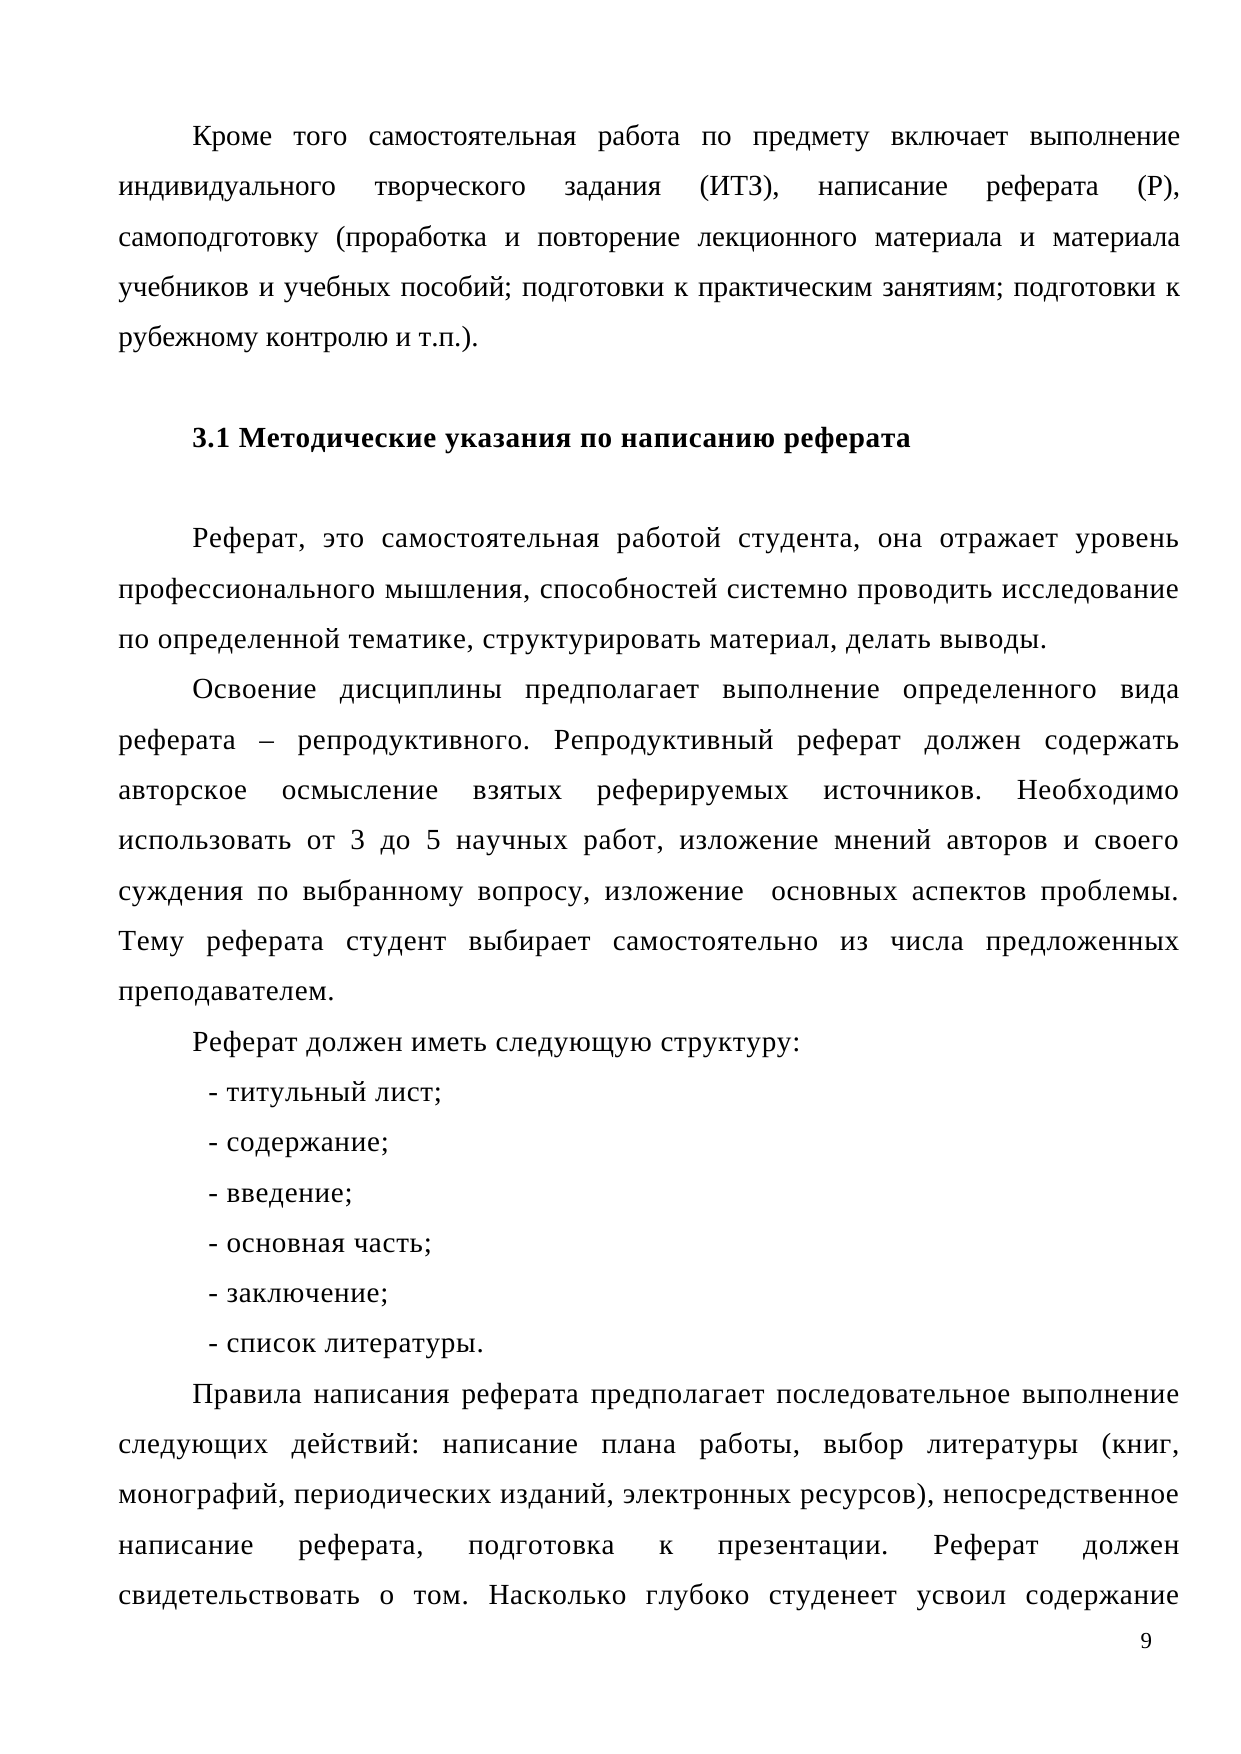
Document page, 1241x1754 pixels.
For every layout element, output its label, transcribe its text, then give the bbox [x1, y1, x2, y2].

text Реферат, это самостоятельная работой студента, она отражает уровень профессионального мышления, способностей системно проводить исследование по определенной тематике, структурировать материал, делать выводы. [118, 521, 1181, 655]
text Кроме того самостоятельная работа по предмету включает выполнение индивидуального творческого задания (ИТЗ), написание реферата (Р), самоподготовку (проработка и повторение лекционного материала и материала учебников и учебных пособий; подготовки к практическим занятиям; подготовки к рубежному контролю и т.п.). [118, 118, 1181, 353]
text - введение; [118, 1175, 1181, 1208]
text - титульный лист; [118, 1074, 1181, 1108]
text - основная часть; [118, 1225, 1181, 1258]
text 3.1 Методические указания по написанию реферата [118, 420, 1181, 453]
text Реферат должен иметь следующую структуру: [118, 1024, 1181, 1057]
text - содержание; [118, 1124, 1181, 1158]
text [118, 1376, 1181, 1611]
text Освоение дисциплины предполагает выполнение определенного вида реферата – репродуктивного. Репродуктивный реферат должен содержать авторское осмысление взятых реферируемых источников. Необходимо использовать от 3 до 5 научных работ, изложение мнений авторов и своего суждения по выбранному вопросу, изложение основных аспектов проблемы. Тему реферата студент выбирает самостоятельно из числа предложенных преподавателем. [118, 672, 1181, 1007]
text - список литературы. [118, 1326, 1181, 1359]
text - заключение; [118, 1275, 1181, 1309]
